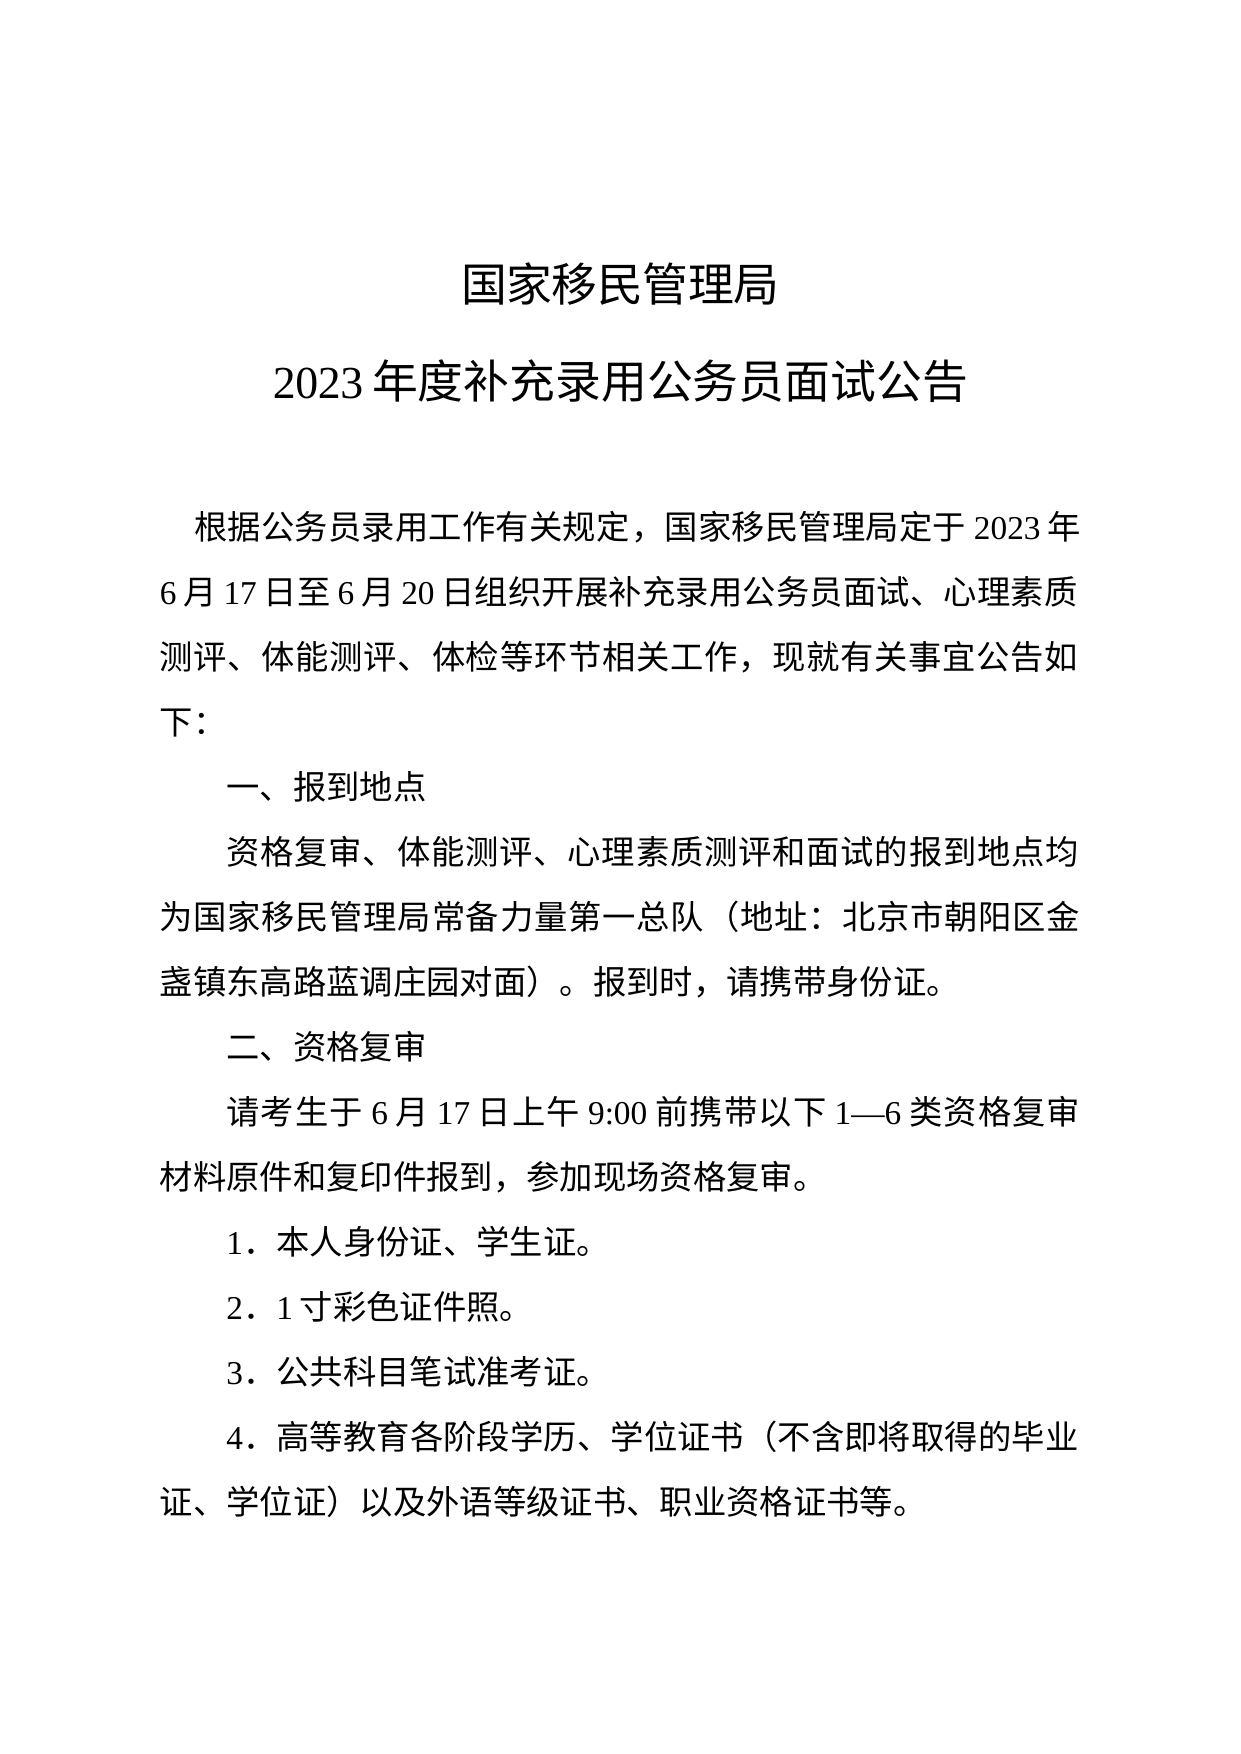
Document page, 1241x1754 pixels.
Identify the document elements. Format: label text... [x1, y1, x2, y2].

text 3．公共科目笔试准考证。 [159, 1338, 1081, 1403]
text 资格复审、体能测评、心理素质测评和面试的报到地点均为国家移民管理局常备力量第一总队（地址：北京市朝阳区金盏镇东高路蓝调庄园对面）。报到时，请携带身份证。 [159, 818, 1081, 1013]
text 2023年度补充录用公务员面试公告 [159, 330, 1081, 428]
text 1．本人身份证、学生证。 [159, 1208, 1081, 1273]
text 根据公务员录用工作有关规定，国家移民管理局定于2023年6月17日至6月20日组织开展补充录用公务员面试、心理素质测评、体能测评、体检等环节相关工作，现就有关事宜公告如下： [159, 493, 1081, 753]
text 国家移民管理局 [159, 233, 1081, 330]
text 请考生于6月17日上午9:00前携带以下1—6类资格复审材料原件和复印件报到，参加现场资格复审。 [159, 1078, 1081, 1208]
text 4．高等教育各阶段学历、学位证书（不含即将取得的毕业证、学位证）以及外语等级证书、职业资格证书等。 [159, 1403, 1081, 1533]
text 二、资格复审 [159, 1013, 1081, 1078]
text 一、报到地点 [159, 753, 1081, 818]
text 2．1寸彩色证件照。 [159, 1273, 1081, 1338]
